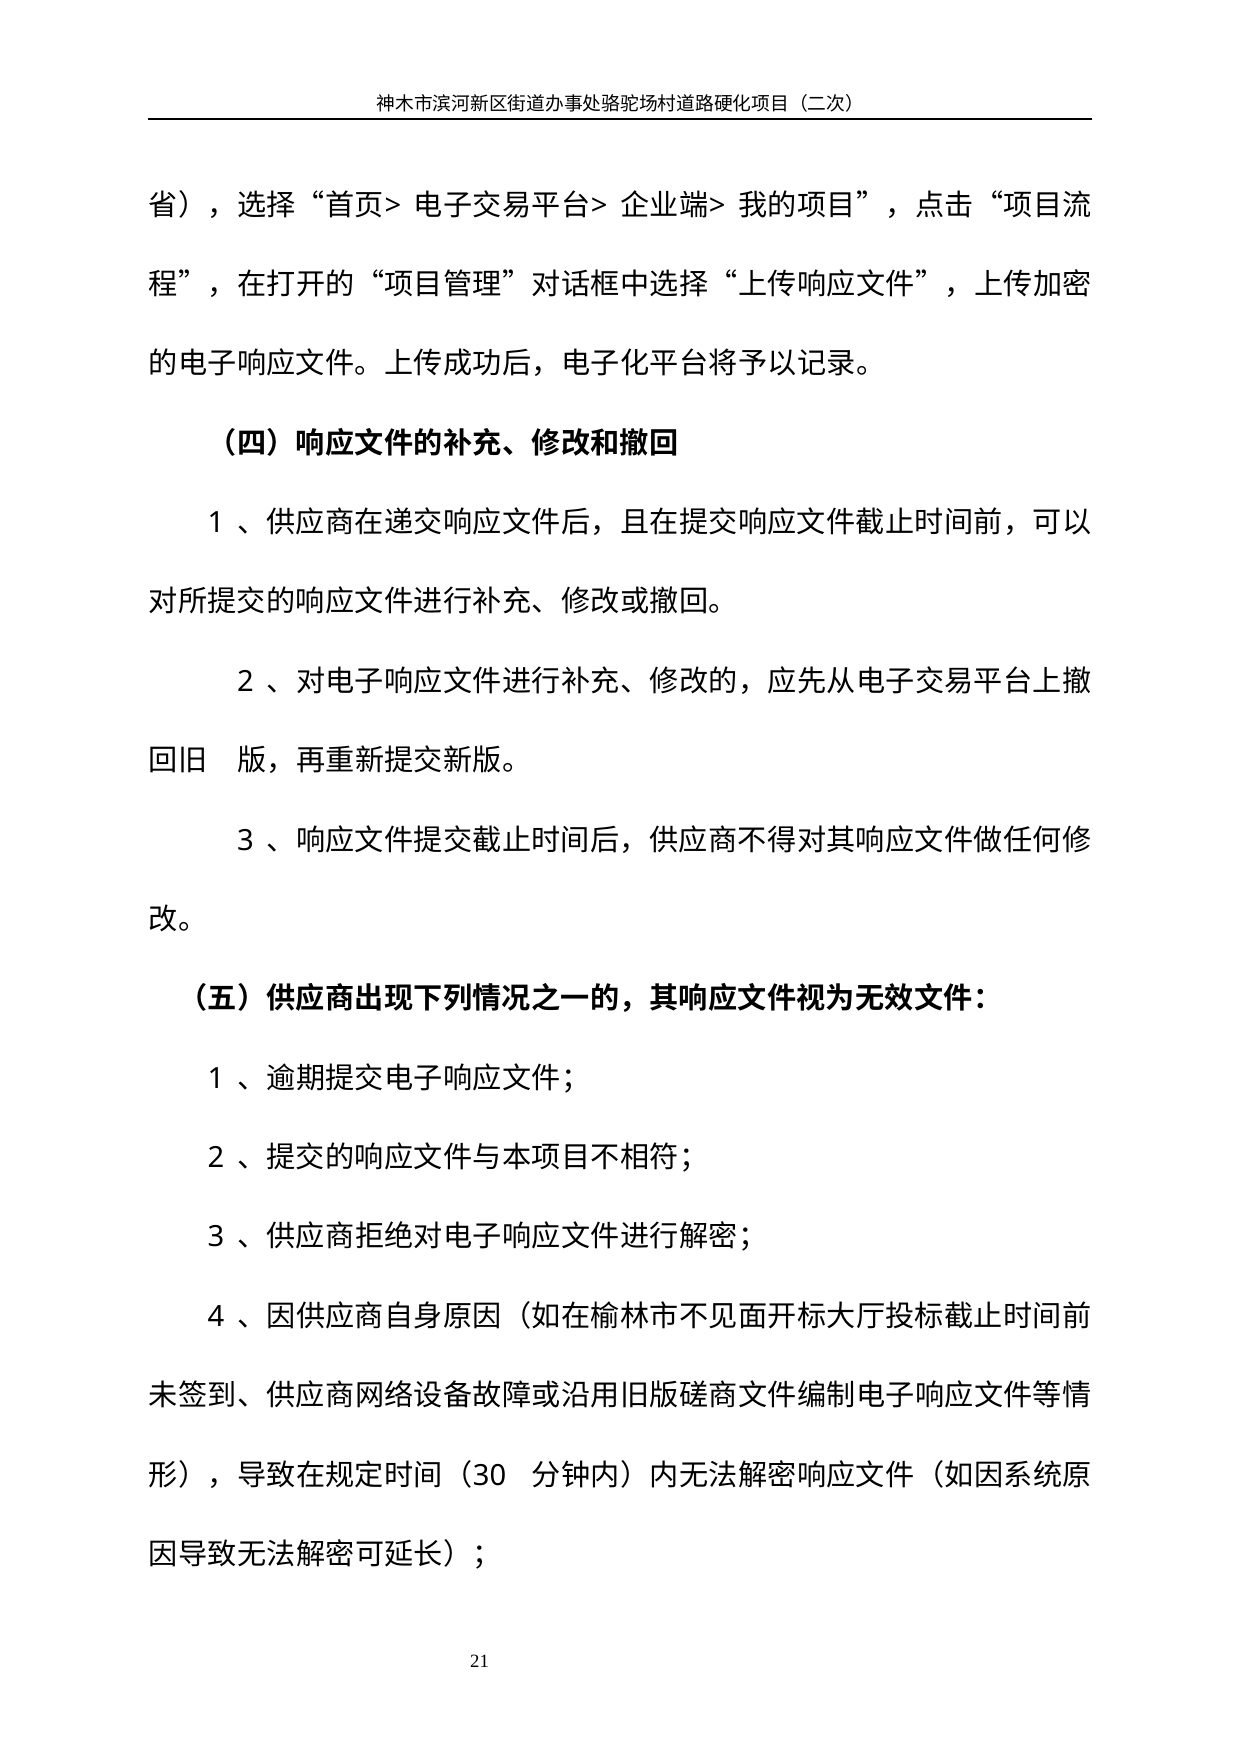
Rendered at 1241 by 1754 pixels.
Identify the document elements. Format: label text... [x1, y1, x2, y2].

text 2、提交的响应文件与本项目不相符； [148, 1115, 1092, 1194]
list 对电子响应文件进行补充、修改的，应先从电子交易平台上撤回旧 版，再重新提交新版。 [148, 639, 1092, 798]
text （五）供应商出现下列情况之一的，其响应文件视为无效文件： [148, 956, 1092, 1036]
text 4、因供应商自身原因（如在榆林市不见面开标大厅投标截止时间前未签到、供应商网络设备故障或沿用旧版磋商文件编制电子响应文件等情形），导致在规定时间（30分钟内）内无法解密响应文件（如因系统原因导致无法解密可延长）； [148, 1274, 1092, 1591]
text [148, 163, 1092, 401]
list 响应文件提交截止时间后，供应商不得对其响应文件做任何修改。 [148, 798, 1092, 956]
text 3、供应商拒绝对电子响应文件进行解密； [148, 1194, 1092, 1274]
text （四）响应文件的补充、修改和撤回 [148, 401, 1092, 480]
text 1、供应商在递交响应文件后，且在提交响应文件截止时间前，可以对所提交的响应文件进行补充、修改或撤回。 [148, 480, 1092, 639]
text 1、逾期提交电子响应文件； [148, 1036, 1092, 1115]
